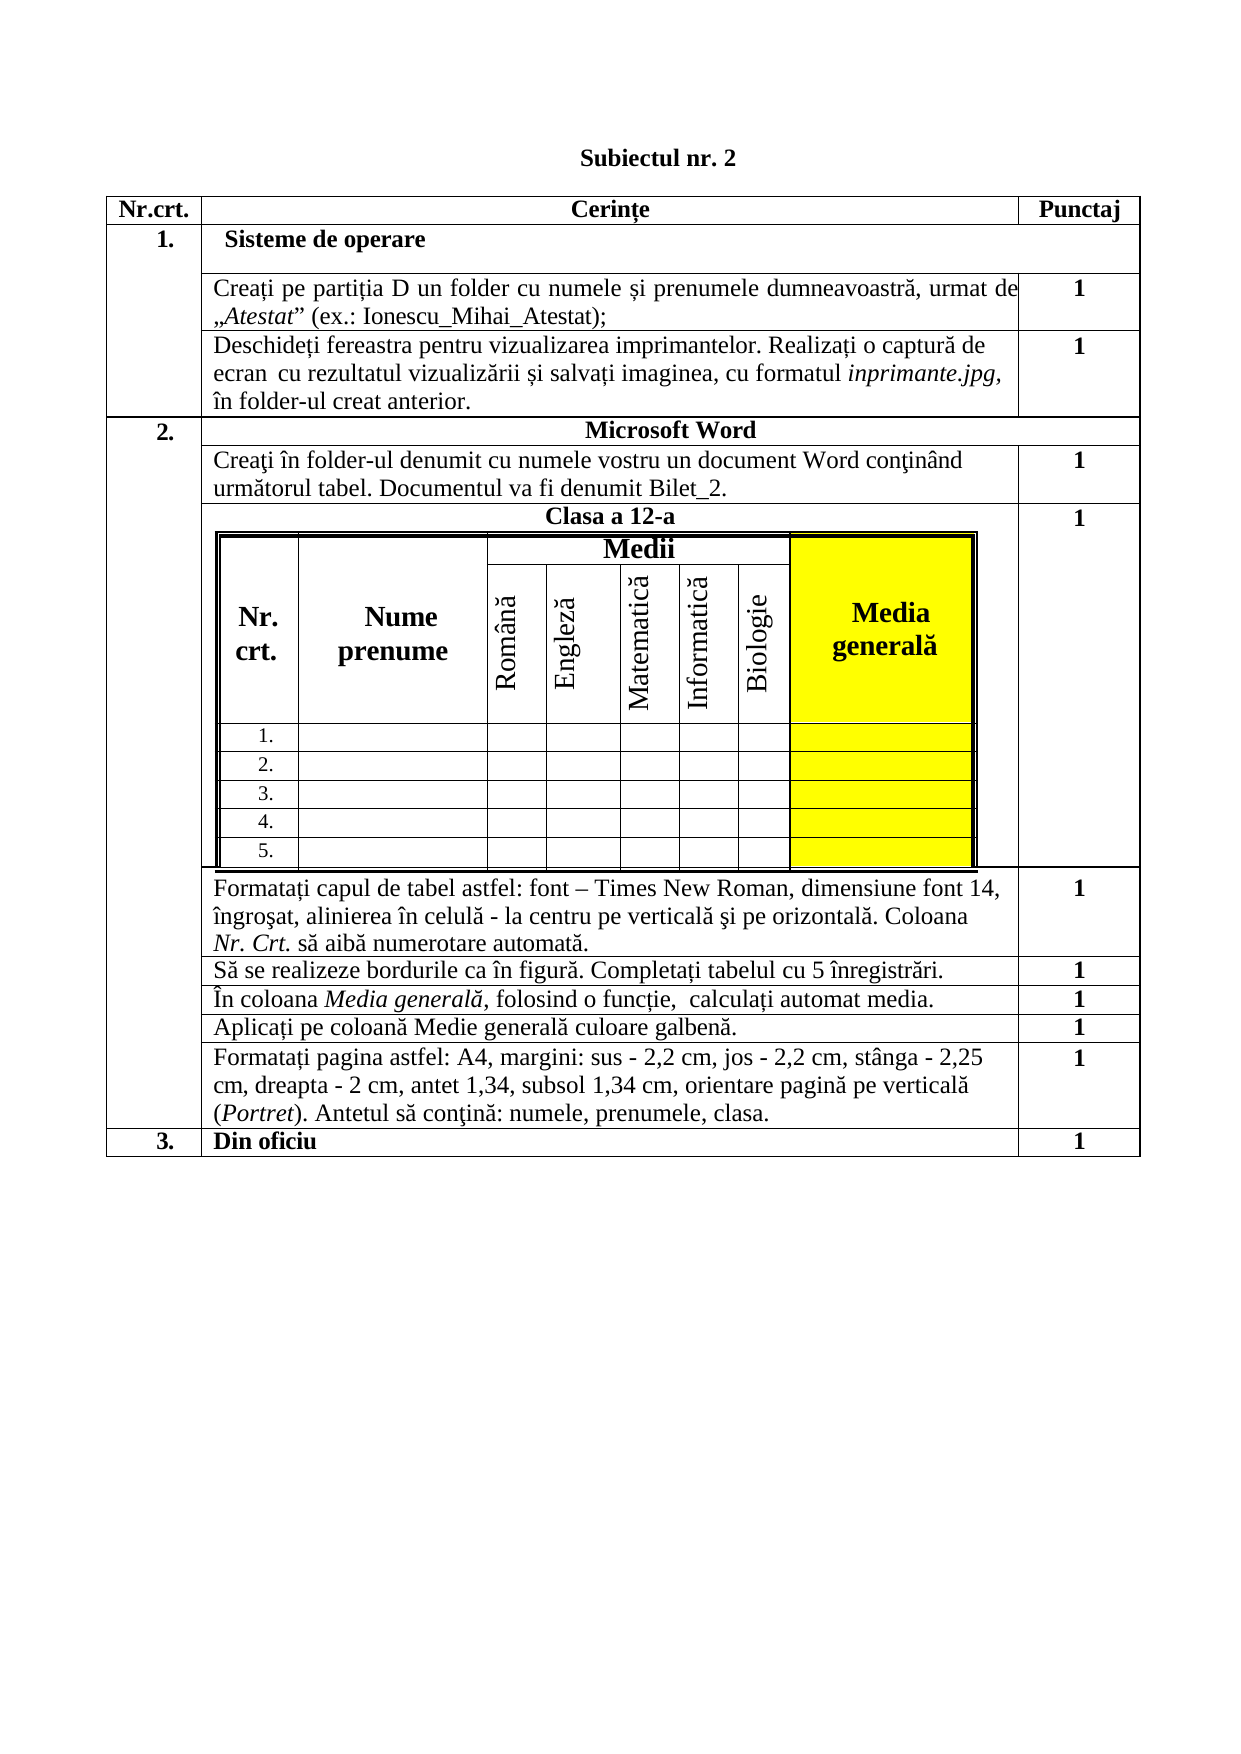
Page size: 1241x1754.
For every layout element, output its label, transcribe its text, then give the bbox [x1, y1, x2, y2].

table_cell Sisteme de operare [202, 225, 1139, 273]
table_cell Creaţi în folder-ul denumit cu numele vostru un document Word conţinând următorul tabel. Documentul va fi denumit Bilet_2. [202, 446, 1018, 502]
table_cell 1 [1019, 504, 1139, 866]
table_cell Deschideți fereastra pentru vizualizarea imprimantelor. Realizați o captură de ecran cu rezultatul vizualizării și salvați imaginea, cu formatul inprimante.jpg, în folder-ul creat anterior. [202, 331, 1018, 416]
table_cell [488, 724, 546, 751]
table_cell [221, 752, 298, 780]
table_cell 1 [1019, 1015, 1139, 1042]
table_cell [680, 838, 738, 866]
table_cell [221, 809, 298, 837]
table_cell 1 [1019, 274, 1139, 330]
table_cell [299, 724, 487, 751]
table_cell Română [488, 565, 546, 722]
table_cell [299, 838, 487, 866]
table_cell [547, 809, 620, 837]
table_cell Din oficiu [202, 1129, 1018, 1156]
table_cell 1 [1019, 446, 1139, 502]
table_cell [621, 724, 679, 751]
table_cell [488, 809, 546, 837]
table_cell În coloana Media generală, folosind o funcție, calculați automat media. [202, 986, 1018, 1013]
table_cell 2. [107, 418, 201, 1127]
table_cell [791, 809, 971, 837]
table_cell [791, 724, 971, 751]
table_cell [299, 809, 487, 837]
table_cell [621, 752, 679, 780]
table_cell [739, 752, 789, 780]
table_cell [680, 781, 738, 808]
table_cell 1 [1019, 957, 1139, 985]
table_cell Media generală [791, 538, 971, 722]
table_cell [739, 809, 789, 837]
table_cell [547, 838, 620, 866]
table_cell 3. [107, 1129, 201, 1156]
table_cell [978, 531, 1018, 866]
table_cell Aplicați pe coloană Medie generală culoare galbenă. [202, 1015, 1018, 1042]
table_cell Creați pe partiția D un folder cu numele și prenumele dumneavoastră, urmat de „Atestat” (ex.: Ionescu_Mihai_Atestat); [202, 274, 1018, 330]
table_cell [621, 838, 679, 866]
table_header Cerințe [202, 197, 1018, 224]
table_cell [221, 724, 298, 751]
table_cell [299, 752, 487, 780]
table_cell [791, 752, 971, 780]
table_cell 1 [1019, 1129, 1139, 1156]
table_header Punctaj [1019, 197, 1139, 224]
table_cell Formatați pagina astfel: A4, margini: sus - 2,2 cm, jos - 2,2 cm, stânga - 2,25 cm, dreapta - 2 cm, antet 1,34, subsol 1,34 cm, orientare pagină pe verticală (Portret). Antetul să conţină: numele, prenumele, clasa. [202, 1043, 1018, 1127]
table_cell [791, 781, 971, 808]
table_cell 1. [107, 225, 201, 416]
table_cell Nr. crt. [221, 538, 298, 722]
table_cell [680, 724, 738, 751]
table_cell Nume prenume [299, 538, 487, 722]
table_cell Matematică [621, 565, 679, 722]
table_cell Microsoft Word [202, 418, 1139, 445]
table_cell 1 [1019, 986, 1139, 1013]
table_cell Formatați capul de tabel astfel: font – Times New Roman, dimensiune font 14, îngroşat, alinierea în celulă - la centru pe verticală şi pe orizontală. Coloana Nr. Crt. să aibă numerotare automată. [202, 868, 1018, 956]
table_cell [621, 781, 679, 808]
table_cell Să se realizeze bordurile ca în figură. Completați tabelul cu 5 înregistrări. [202, 957, 1018, 985]
table_cell [621, 809, 679, 837]
table_cell [221, 781, 298, 808]
table_cell [488, 838, 546, 866]
table_cell [547, 752, 620, 780]
table_cell [547, 781, 620, 808]
text Subiectul nr. 2 [105, 143, 1211, 171]
table_cell 1 [1019, 868, 1139, 956]
table_cell [221, 838, 298, 866]
table_cell Engleză [547, 565, 620, 722]
table_cell [739, 838, 789, 866]
table_cell 1 [1019, 331, 1139, 416]
table_cell [488, 781, 546, 808]
table_cell [739, 724, 789, 751]
table_cell 1 [1019, 1043, 1139, 1127]
table_cell Clasa a 12-a [202, 504, 1018, 531]
table_cell Biologie [739, 565, 789, 722]
table_header Nr.crt. [107, 197, 201, 224]
table_cell [739, 781, 789, 808]
table_cell Informatică [680, 565, 738, 722]
table_cell [791, 838, 971, 866]
table_cell [202, 531, 215, 866]
table_cell Medii [488, 538, 789, 564]
table_cell [299, 781, 487, 808]
table_cell [680, 809, 738, 837]
table_cell [680, 752, 738, 780]
table_cell [488, 752, 546, 780]
table_cell [547, 724, 620, 751]
